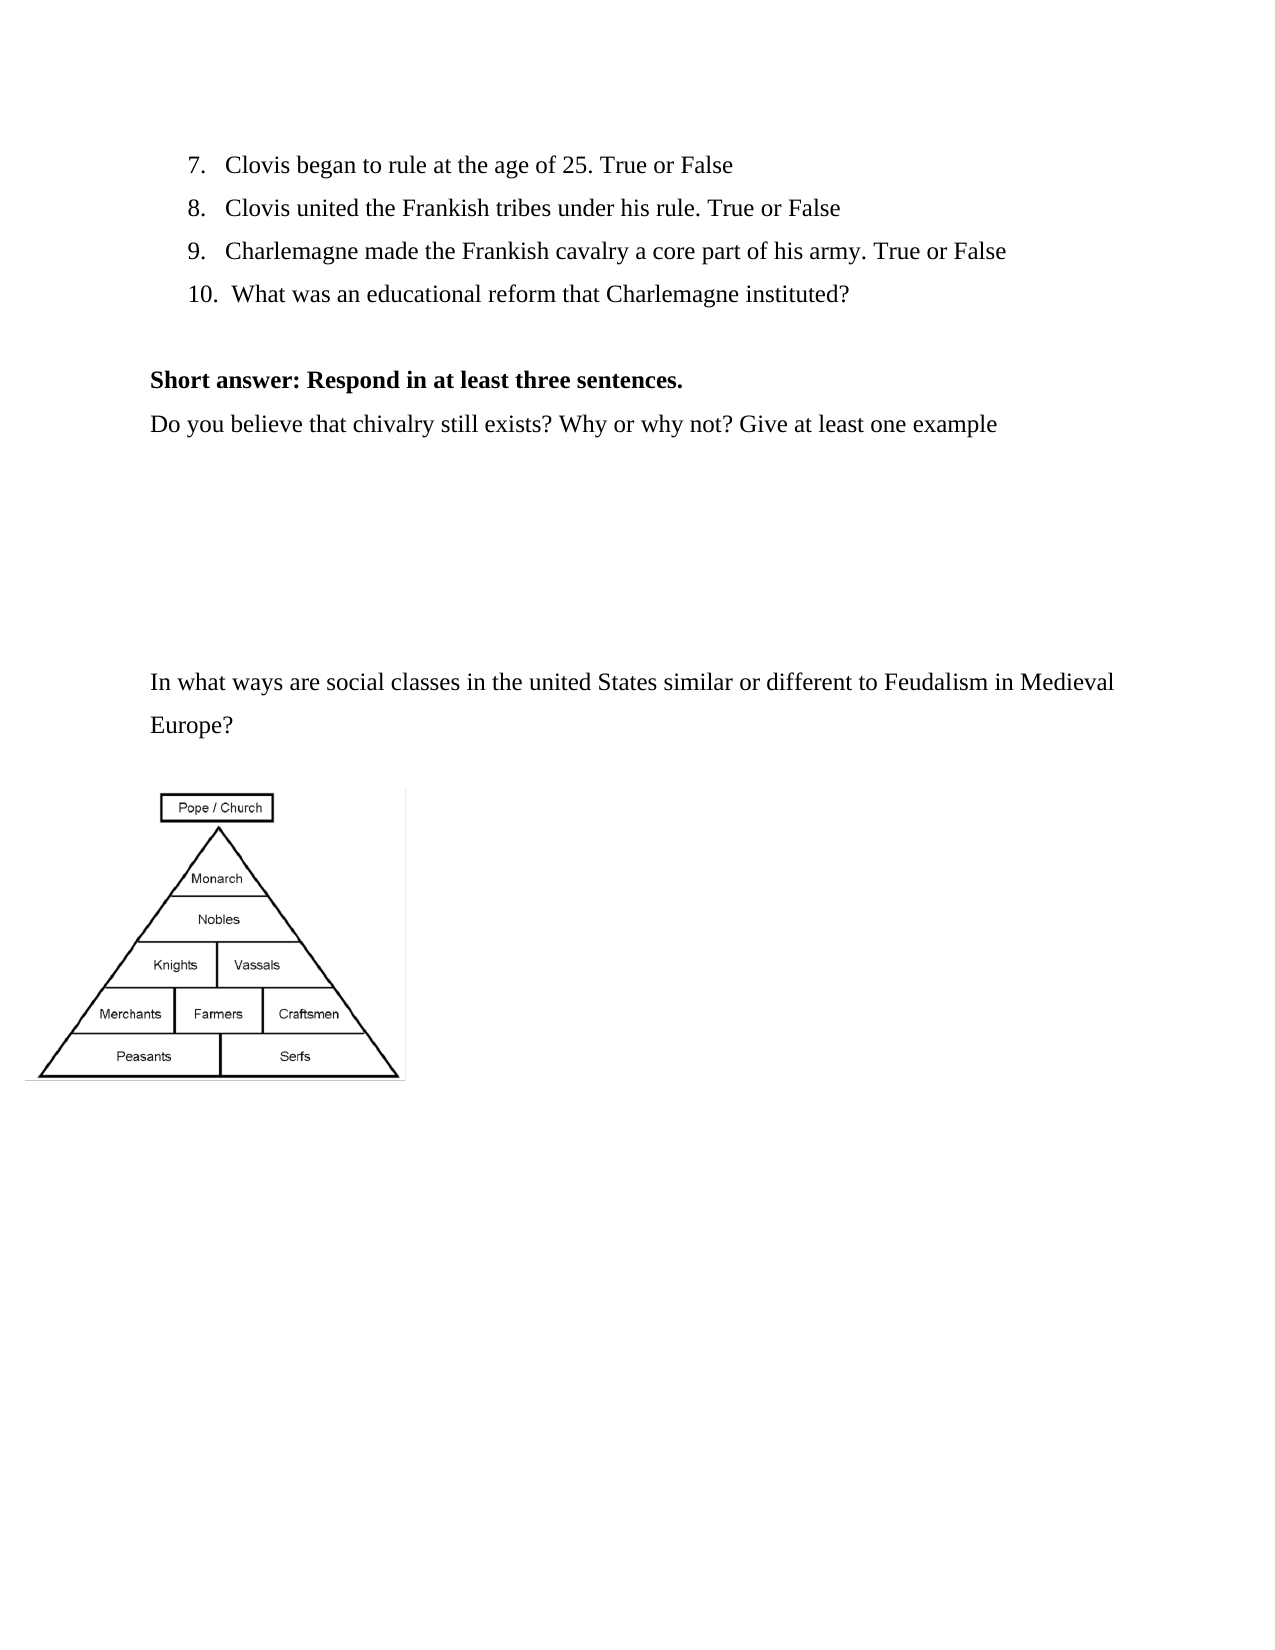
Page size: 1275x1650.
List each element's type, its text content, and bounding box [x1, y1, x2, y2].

list Charlemagne made the Frankish cavalry a core part of his army. True or False [187, 236, 1125, 265]
list Clovis began to rule at the age of 25. True or False [187, 150, 1125, 179]
list Clovis united the Frankish tribes under his rule. True or False [187, 193, 1125, 222]
text Short answer: Respond in at least three sentences. [150, 366, 1125, 394]
picture [25, 789, 406, 1081]
text In what ways are social classes in the united States similar or different to Feudalism in Medieval Europe? [150, 667, 1125, 739]
text Do you believe that chivalry still exists? Why or why not? Give at least one example [150, 409, 1125, 437]
list What was an educational reform that Charlemagne instituted? [187, 279, 1125, 308]
